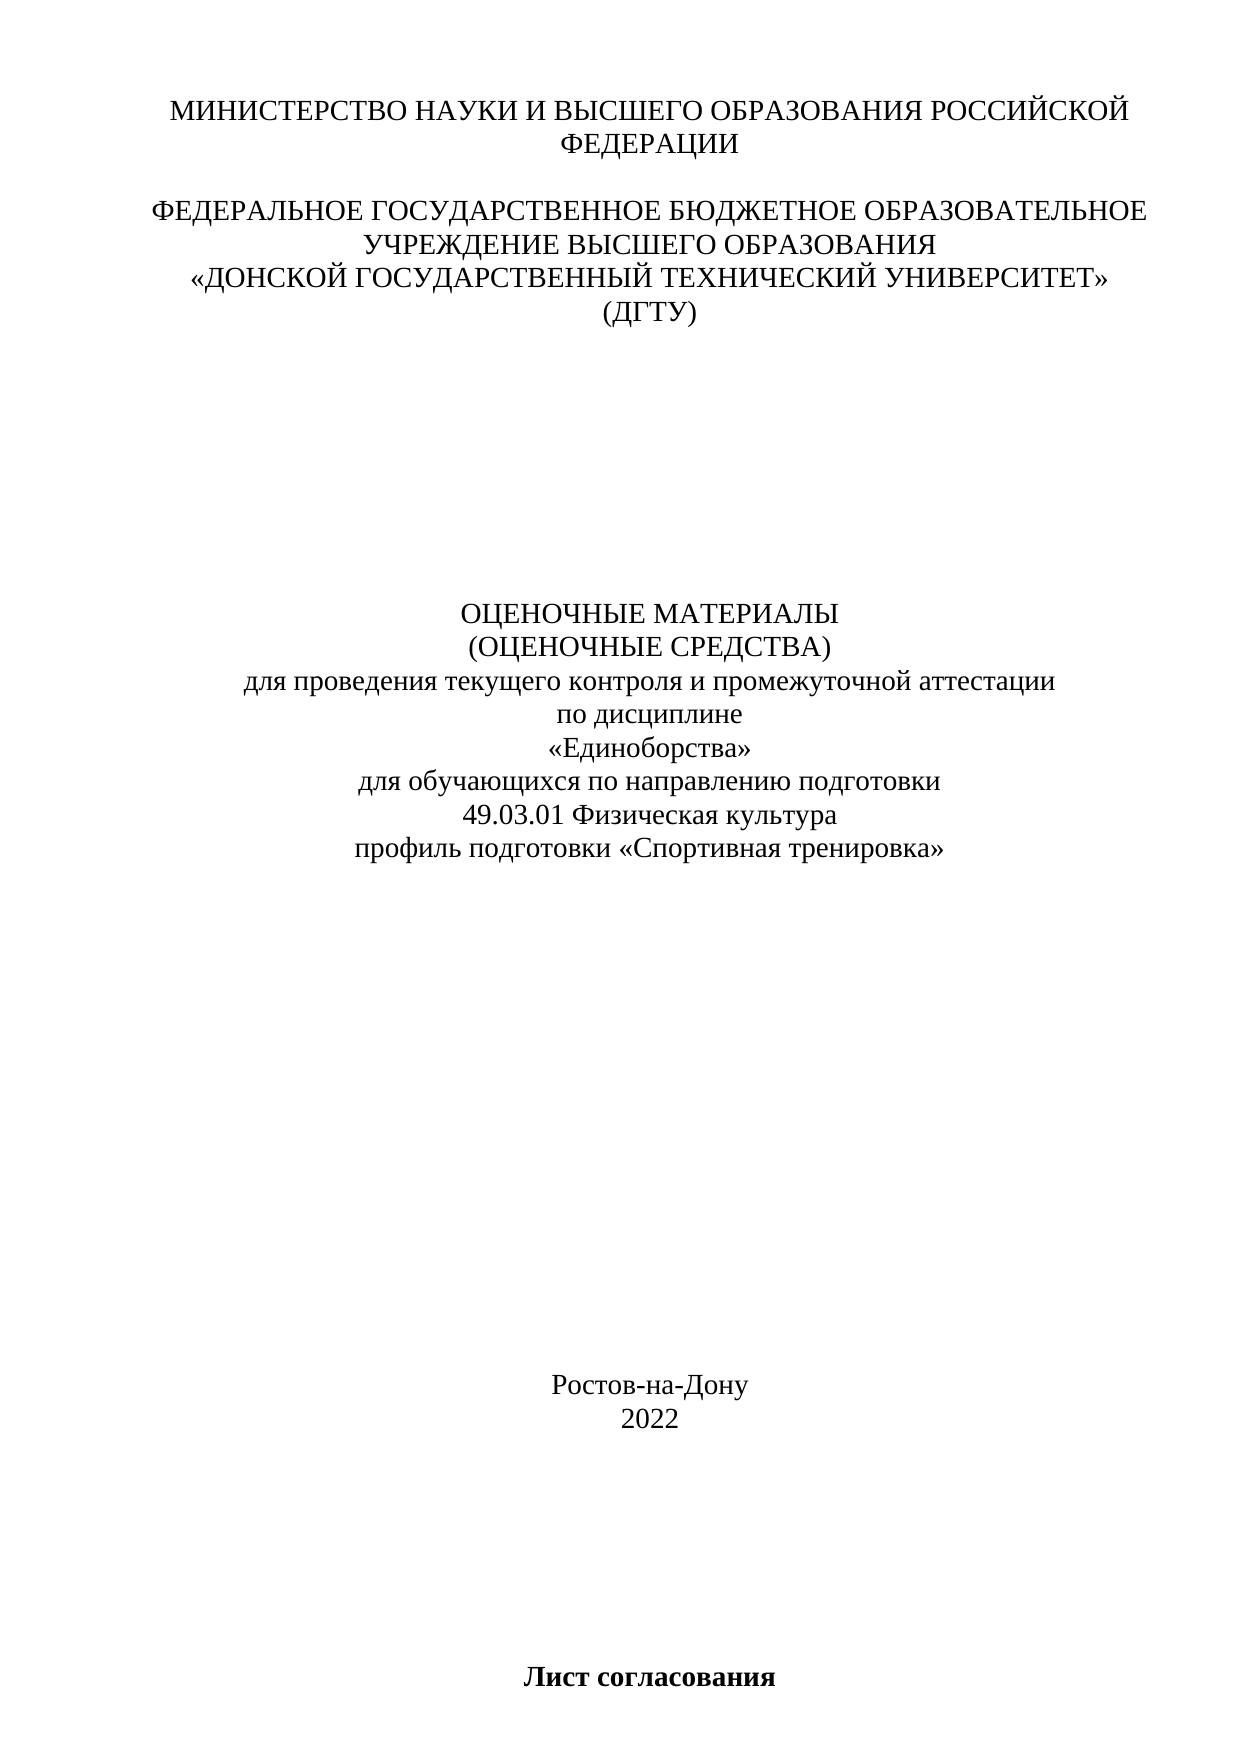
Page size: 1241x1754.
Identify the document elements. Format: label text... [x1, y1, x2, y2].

text 2022 [118, 1401, 1181, 1434]
text (ОЦЕНОЧНЫЕ СРЕДСТВА) [118, 629, 1181, 663]
text «Единоборства» [118, 730, 1181, 763]
text (ДГТУ) [118, 294, 1181, 327]
text для обучающихся по направлению подготовки [118, 763, 1181, 797]
text «ДОНСКОЙ ГОСУДАРСТВЕННЫЙ ТЕХНИЧЕСКИЙ УНИВЕРСИТЕТ» [118, 260, 1181, 294]
text профиль подготовки «Спортивная тренировка» [118, 831, 1181, 864]
text 49.03.01 Физическая культура [118, 797, 1181, 831]
text ОЦЕНОЧНЫЕ МАТЕРИАЛЫ [118, 596, 1181, 629]
text по дисциплине [118, 696, 1181, 730]
text Лист согласования [118, 1659, 1181, 1693]
text ФЕДЕРАЛЬНОЕ ГОСУДАРСТВЕННОЕ БЮДЖЕТНОЕ ОБРАЗОВАТЕЛЬНОЕ УЧРЕЖДЕНИЕ ВЫСШЕГО ОБРАЗОВАНИЯ [118, 193, 1181, 260]
text Ростов-на-Дону [118, 1367, 1181, 1401]
text МИНИСТЕРСТВО НАУКИ И ВЫСШЕГО ОБРАЗОВАНИЯ РОССИЙСКОЙ ФЕДЕРАЦИИ [118, 93, 1181, 160]
text для проведения текущего контроля и промежуточной аттестации [118, 663, 1181, 696]
